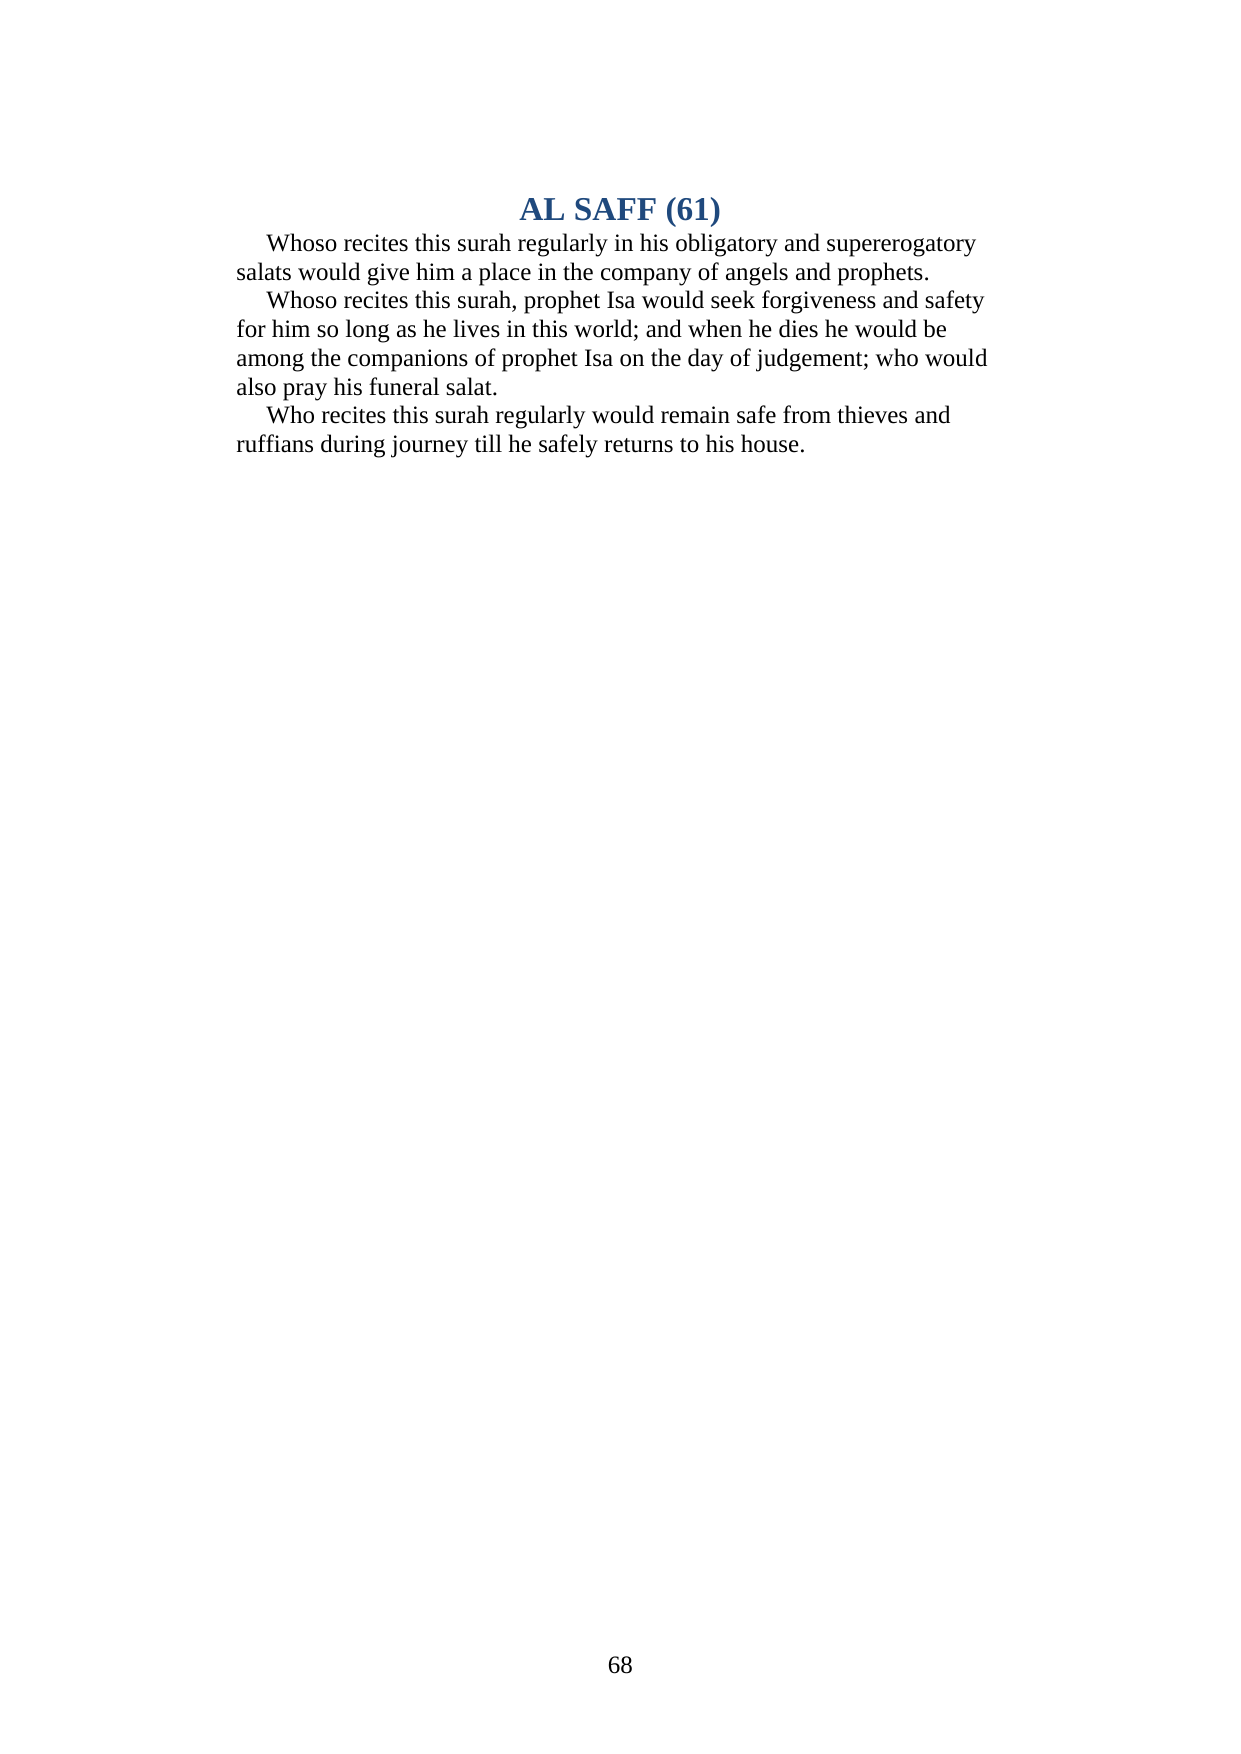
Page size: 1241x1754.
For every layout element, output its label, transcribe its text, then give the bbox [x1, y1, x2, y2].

text Who recites this surah regularly would remain safe from thieves and ruffians during journey till he safely returns to his house. [236, 401, 1004, 458]
text Whoso recites this surah, prophet Isa would seek forgiveness and safety for him so long as he lives in this world; and when he dies he would be among the companions of prophet Isa on the day of judgement; who would also pray his funeral salat. [236, 286, 1004, 401]
subtitle AL SAFF (61) [236, 190, 1004, 228]
text Whoso recites this surah regularly in his obligatory and supererogatory salats would give him a place in the company of angels and prophets. [236, 228, 1004, 286]
